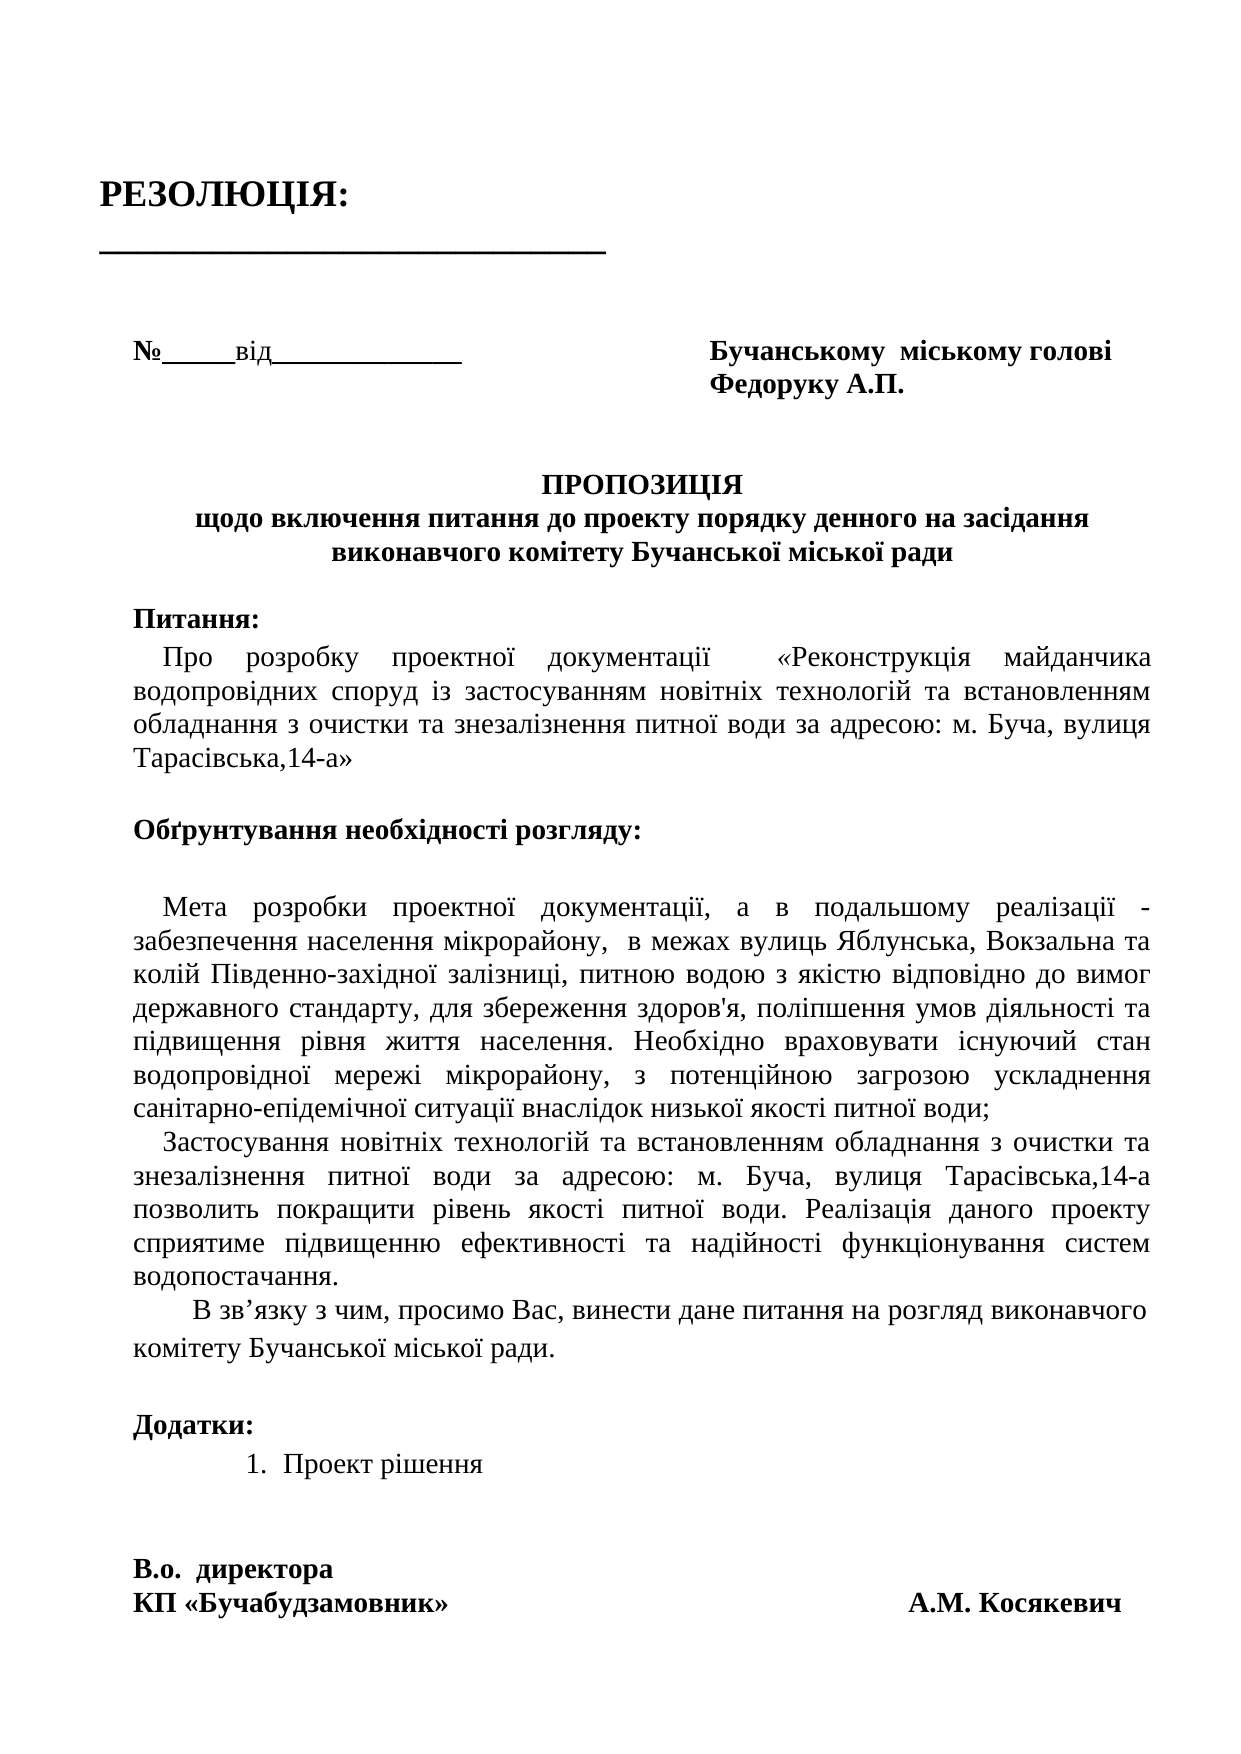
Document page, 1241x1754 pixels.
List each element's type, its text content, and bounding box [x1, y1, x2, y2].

list Проект рішення [245, 1446, 1149, 1479]
text ПРОПОЗИЦІЯ [133, 467, 1152, 500]
text Питання: [133, 601, 1149, 634]
text Обґрунтування необхідності розгляду: [133, 812, 1149, 846]
table_header №_____від_____________ [122, 333, 694, 400]
table_header Бучанському міському голові Федоруку А.П. [694, 333, 1152, 400]
text Мета розробки проектної документації, а в подальшому реалізації - забезпечення населення мікрорайону, в межах вулиць Яблунська, Вокзальна та колій Південно-західної залізниці, питною водою з якістю відповідно до вимог державного стандарту, для збереження здоров'я, поліпшення умов діяльності та підвищення рівня життя населення. Необхідно враховувати існуючий стан водопровідної мережі мікрорайону, з потенційною загрозою ускладнення санітарно-епідемічної ситуації внаслідок низької якості питної води; [133, 889, 1152, 1124]
text Застосування новітніх технологій та встановленням обладнання з очистки та знезалізнення питної води за адресою: м. Буча, вулиця Тарасівська,14-а позволить покращити рівень якості питної води. Реалізація даного проекту сприятиме підвищенню ефективності та надійності функціонування систем водопостачання. [133, 1124, 1152, 1292]
text В зв’язку з чим, просимо Вас, винести дане питання на розгляд виконавчого комітету Бучанської міської ради. [133, 1292, 1149, 1364]
text В.о. директора [133, 1552, 1152, 1585]
text Про розробку проектної документації «Реконструкція майданчика водопровідних споруд із застосуванням новітніх технологій та встановленням обладнання з очистки та знезалізнення питної води за адресою: м. Буча, вулиця Тарасівська,14-а» [133, 639, 1152, 774]
text Додатки: [133, 1407, 1149, 1441]
text щодо включення питання до проекту порядку денного на засідання виконавчого комітету Бучанської міської ради [133, 500, 1152, 567]
text КП «Бучабудзамовник» А.М. Косякевич [133, 1585, 1152, 1619]
